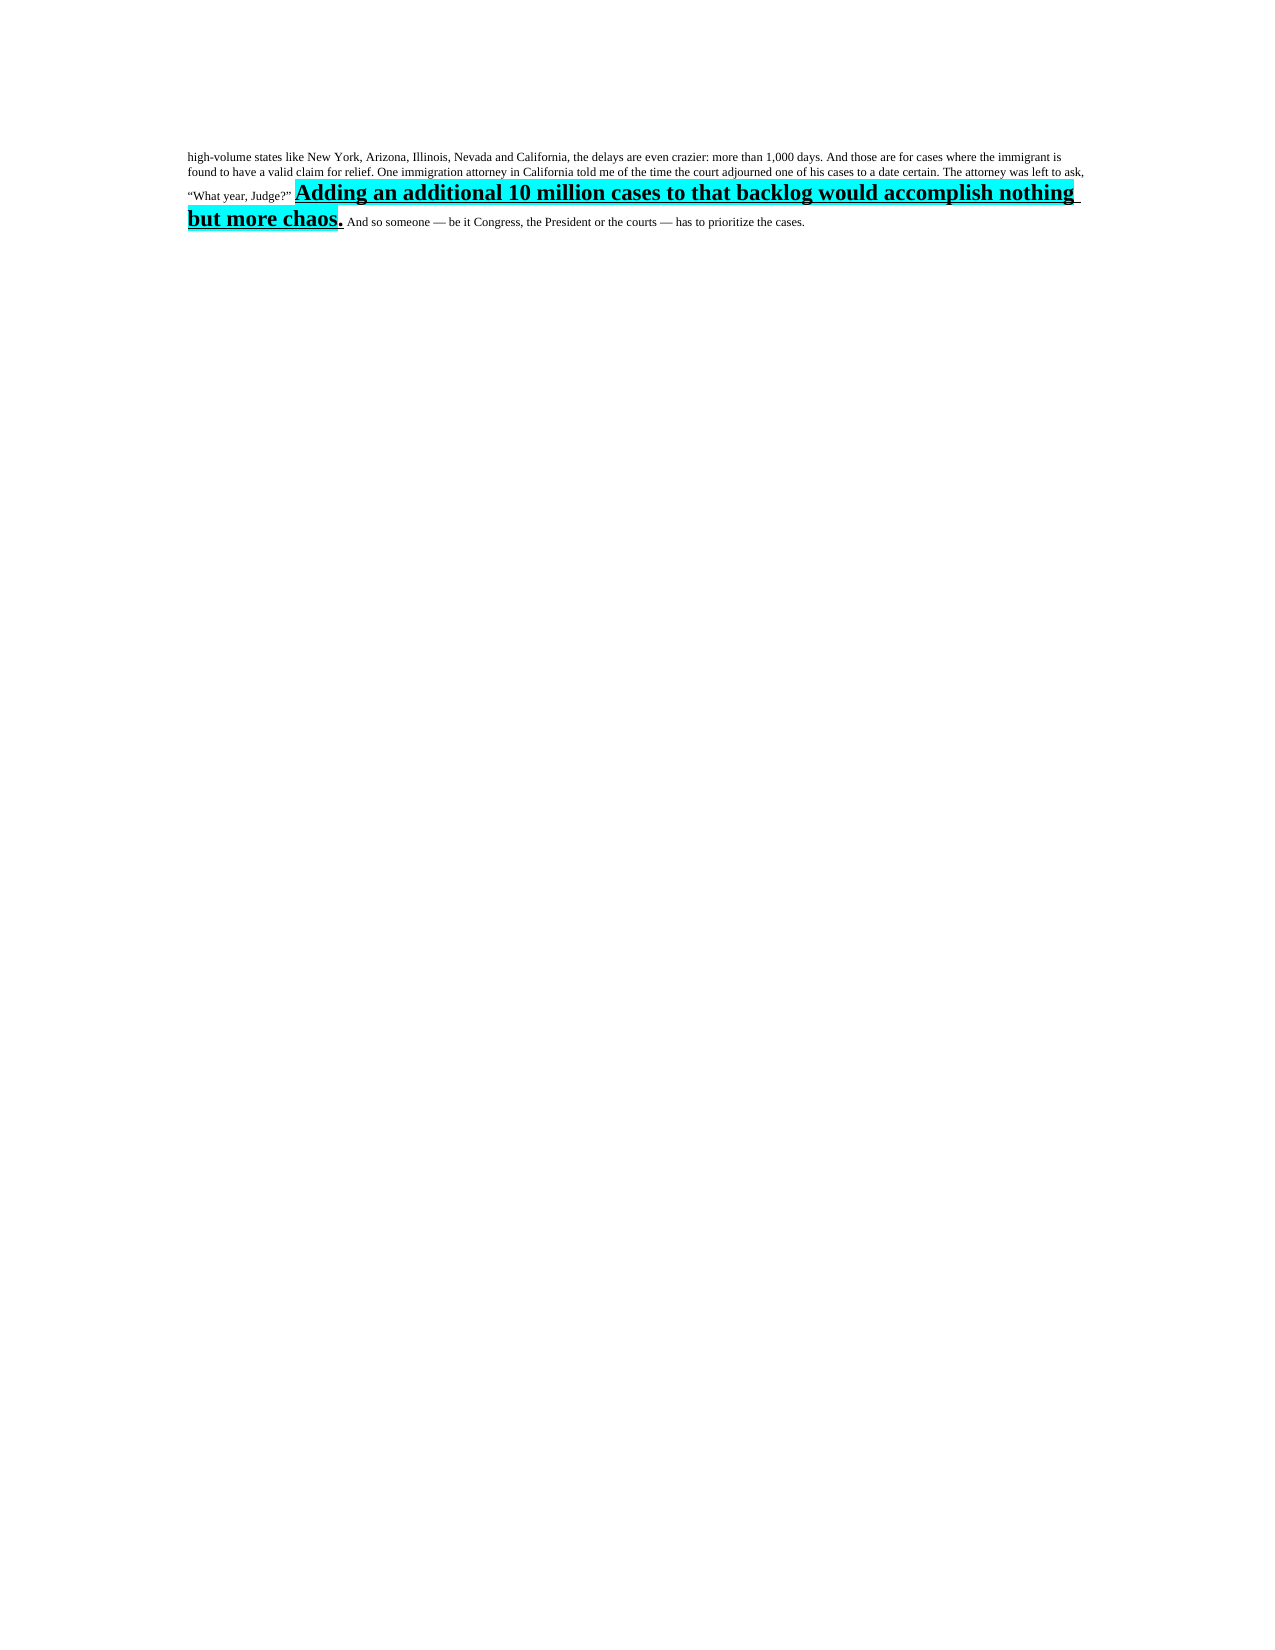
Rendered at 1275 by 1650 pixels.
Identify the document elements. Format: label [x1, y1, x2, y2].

text [187, 150, 1087, 231]
